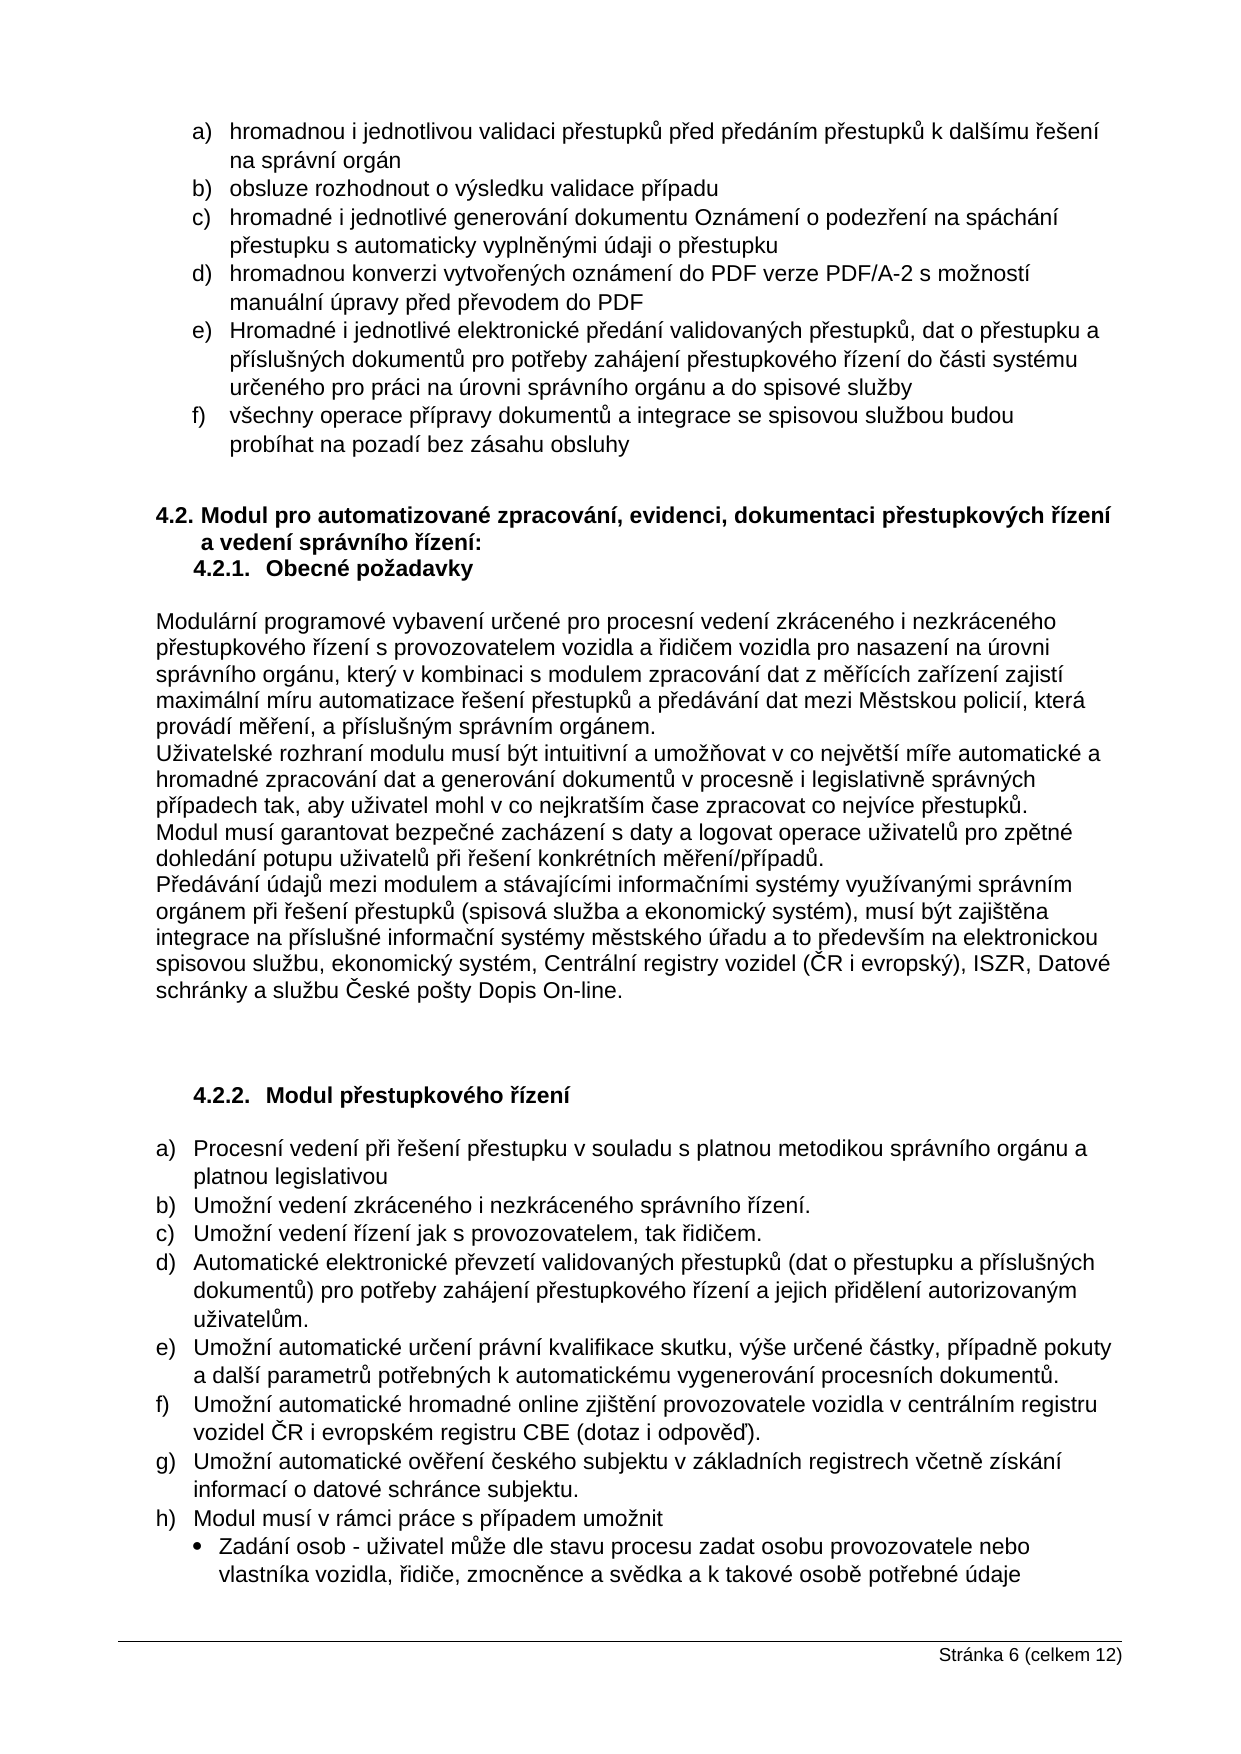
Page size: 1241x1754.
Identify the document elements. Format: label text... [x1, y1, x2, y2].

list Modul musí v rámci práce s případem umožnit [156, 1504, 1122, 1531]
list obsluze rozhodnout o výsledku validace případu [192, 175, 1122, 201]
list Modul pro automatizované zpracování, evidenci, dokumentaci přestupkových řízení a vedení správního řízení: [156, 502, 1122, 555]
list Umožní automatické ověření českého subjektu v základních registrech včetně získání informací o datové schránce subjektu. [156, 1448, 1122, 1502]
list Automatické elektronické převzetí validovaných přestupků (dat o přestupku a příslušných dokumentů) pro potřeby zahájení přestupkového řízení a jejich přidělení autorizovaným uživatelům. [156, 1249, 1122, 1332]
list Umožní automatické určení právní kvalifikace skutku, výše určené částky, případně pokuty a další parametrů potřebných k automatickému vygenerování procesních dokumentů. [156, 1334, 1122, 1389]
list Hromadné i jednotlivé elektronické předání validovaných přestupků, dat o přestupku a příslušných dokumentů pro potřeby zahájení přestupkového řízení do části systému určeného pro práci na úrovni správního orgánu a do spisové služby [192, 317, 1122, 400]
list Umožní automatické hromadné online zjištění provozovatele vozidla v centrálním registru vozidel ČR i evropském registru CBE (dotaz i odpověď). [156, 1391, 1122, 1446]
text Uživatelské rozhraní modulu musí být intuitivní a umožňovat v co největší míře automatické a hromadné zpracování dat a generování dokumentů v procesně i legislativně správných případech tak, aby uživatel mohl v co nejkratším čase zpracovat co nejvíce přestupků. [156, 739, 1122, 819]
text Modul musí garantovat bezpečné zacházení s daty a logovat operace uživatelů pro zpětné dohledání potupu uživatelů při řešení konkrétních měření/případů. [156, 819, 1122, 871]
text Předávání údajů mezi modulem a stávajícími informačními systémy využívanými správním orgánem při řešení přestupků (spisová služba a ekonomický systém), musí být zajištěna integrace na příslušné informační systémy městského úřadu a to především na elektronickou spisovou službu, ekonomický systém, Centrální registry vozidel (ČR i evropský), ISZR, Datové schránky a službu České pošty Dopis On-line. [156, 871, 1122, 1003]
list probíhat na pozadí bez zásahu obsluhy [229, 431, 1122, 457]
list hromadné i jednotlivé generování dokumentu Oznámení o podezření na spáchání přestupku s automaticky vyplněnými údaji o přestupku [192, 203, 1122, 258]
list hromadnou i jednotlivou validaci přestupků před předáním přestupků k dalšímu řešení na správní orgán [192, 118, 1122, 173]
text Modulární programové vybavení určené pro procesní vedení zkráceného i nezkráceného přestupkového řízení s provozovatelem vozidla a řidičem vozidla pro nasazení na úrovni správního orgánu, který v kombinaci s modulem zpracování dat z měřících zařízení zajistí maximální míru automatizace řešení přestupků a předávání dat mezi Městskou policií, která provádí měření, a příslušným správním orgánem. [156, 608, 1122, 739]
list Modul přestupkového řízení [193, 1082, 1122, 1108]
list hromadnou konverzi vytvořených oznámení do PDF verze PDF/A-2 s možností manuální úpravy před převodem do PDF [192, 260, 1122, 315]
list Obecné požadavky [193, 555, 1122, 581]
list Zadání osob - uživatel může dle stavu procesu zadat osobu provozovatele nebo vlastníka vozidla, řidiče, zmocněnce a svědka a k takové osobě potřebné údaje [193, 1533, 1122, 1588]
list Umožní vedení zkráceného i nezkráceného správního řízení. [156, 1192, 1122, 1218]
list všechny operace přípravy dokumentů a integrace se spisovou službou budou [192, 402, 1122, 429]
list Umožní vedení řízení jak s provozovatelem, tak řidičem. [156, 1220, 1122, 1247]
list Procesní vedení při řešení přestupku v souladu s platnou metodikou správního orgánu a platnou legislativou [156, 1135, 1122, 1190]
